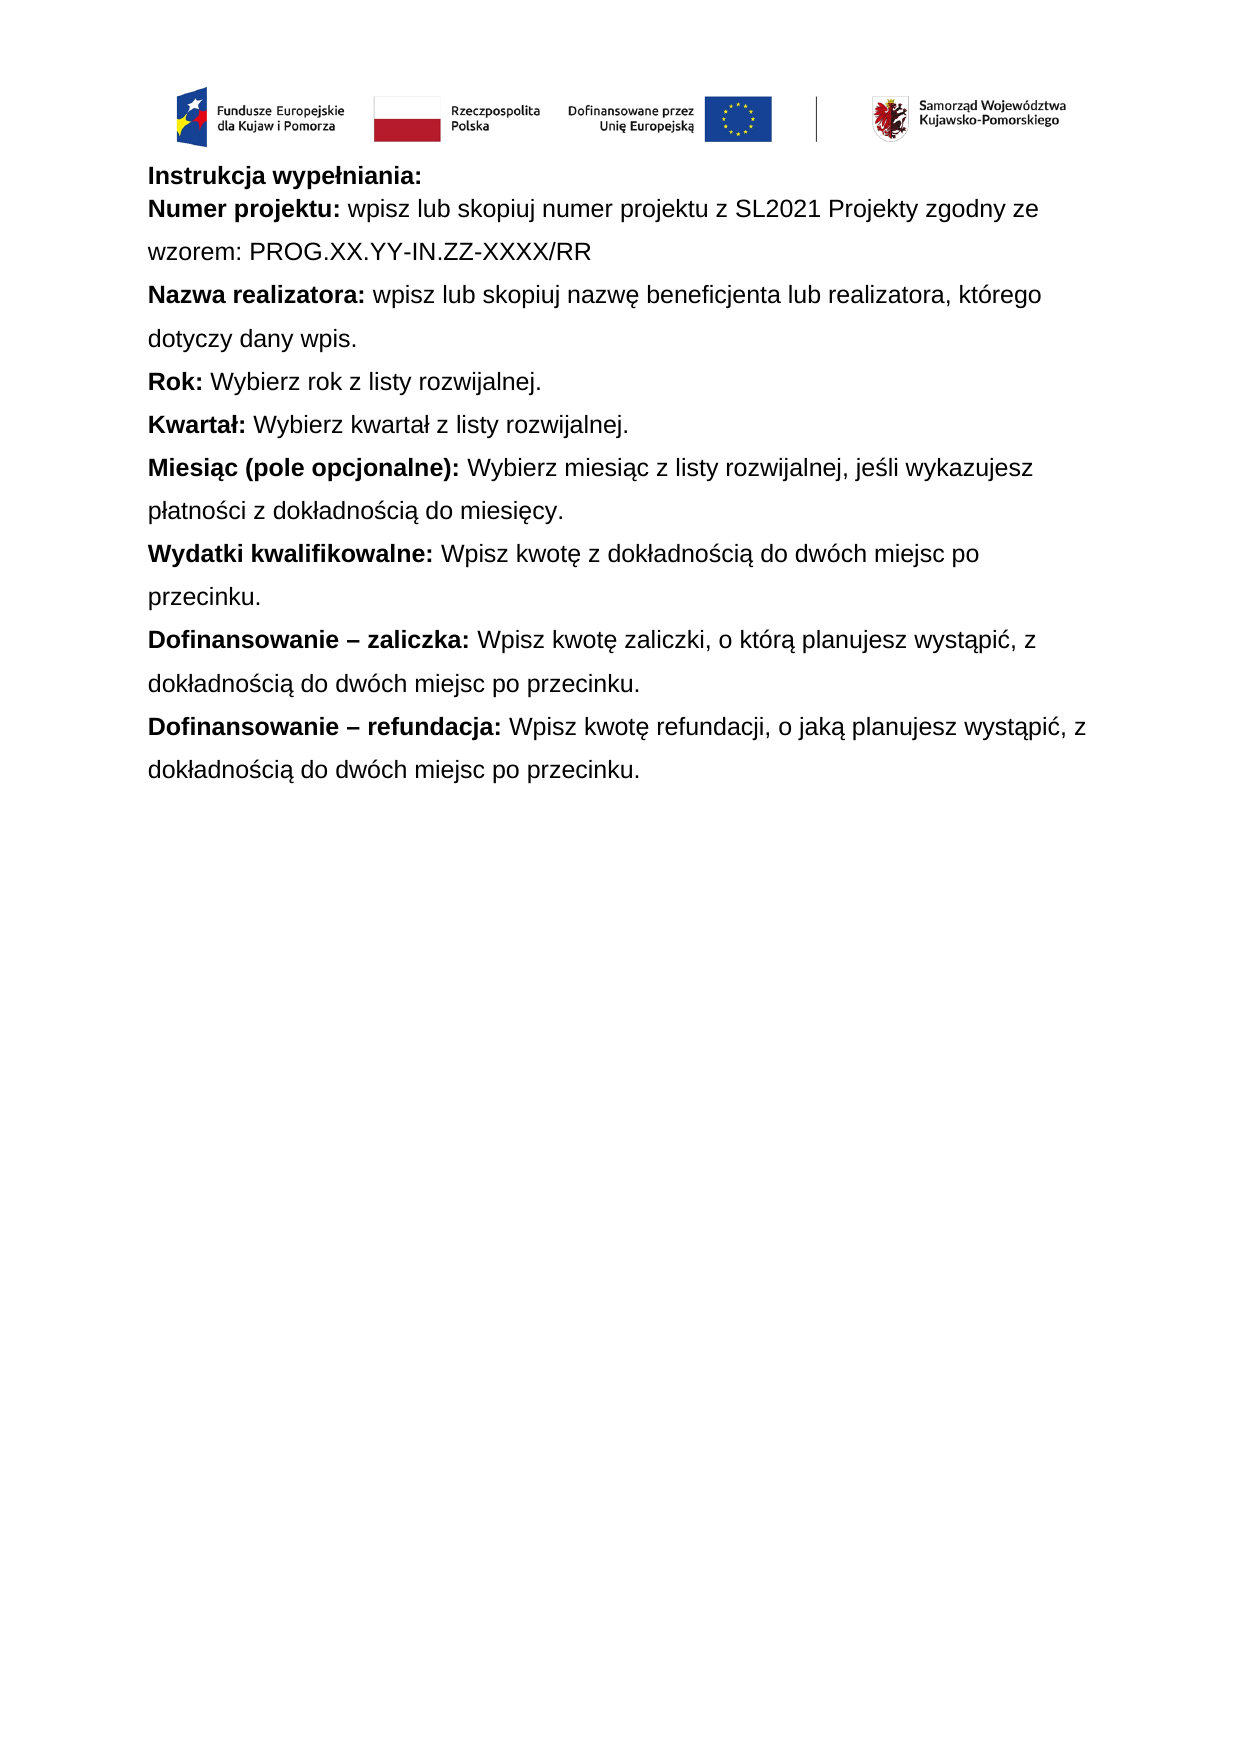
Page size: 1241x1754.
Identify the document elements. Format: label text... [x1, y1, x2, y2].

picture [147, 73, 1093, 162]
text Dofinansowanie – refundacja: Wpisz kwotę refundacji, o jaką planujesz wystąpić, z dokładnością do dwóch miejsc po przecinku. [148, 712, 1093, 784]
text Miesiąc (pole opcjonalne): Wybierz miesiąc z listy rozwijalnej, jeśli wykazujesz płatności z dokładnością do miesięcy. [148, 453, 1093, 525]
text Rok: Wybierz rok z listy rozwijalnej. [148, 367, 1093, 396]
text Kwartał: Wybierz kwartał z listy rozwijalnej. [148, 410, 1093, 439]
text Numer projektu: wpisz lub skopiuj numer projektu z SL2021 Projekty zgodny ze wzorem: PROG.XX.YY-IN.ZZ-XXXX/RR [148, 194, 1093, 266]
text Instrukcja wypełniania: [148, 162, 1093, 190]
text Nazwa realizatora: wpisz lub skopiuj nazwę beneficjenta lub realizatora, którego dotyczy dany wpis. [148, 281, 1093, 352]
text Wydatki kwalifikowalne: Wpisz kwotę z dokładnością do dwóch miejsc po przecinku. [148, 539, 1093, 611]
text Dofinansowanie – zaliczka: Wpisz kwotę zaliczki, o którą planujesz wystąpić, z dokładnością do dwóch miejsc po przecinku. [148, 626, 1093, 697]
